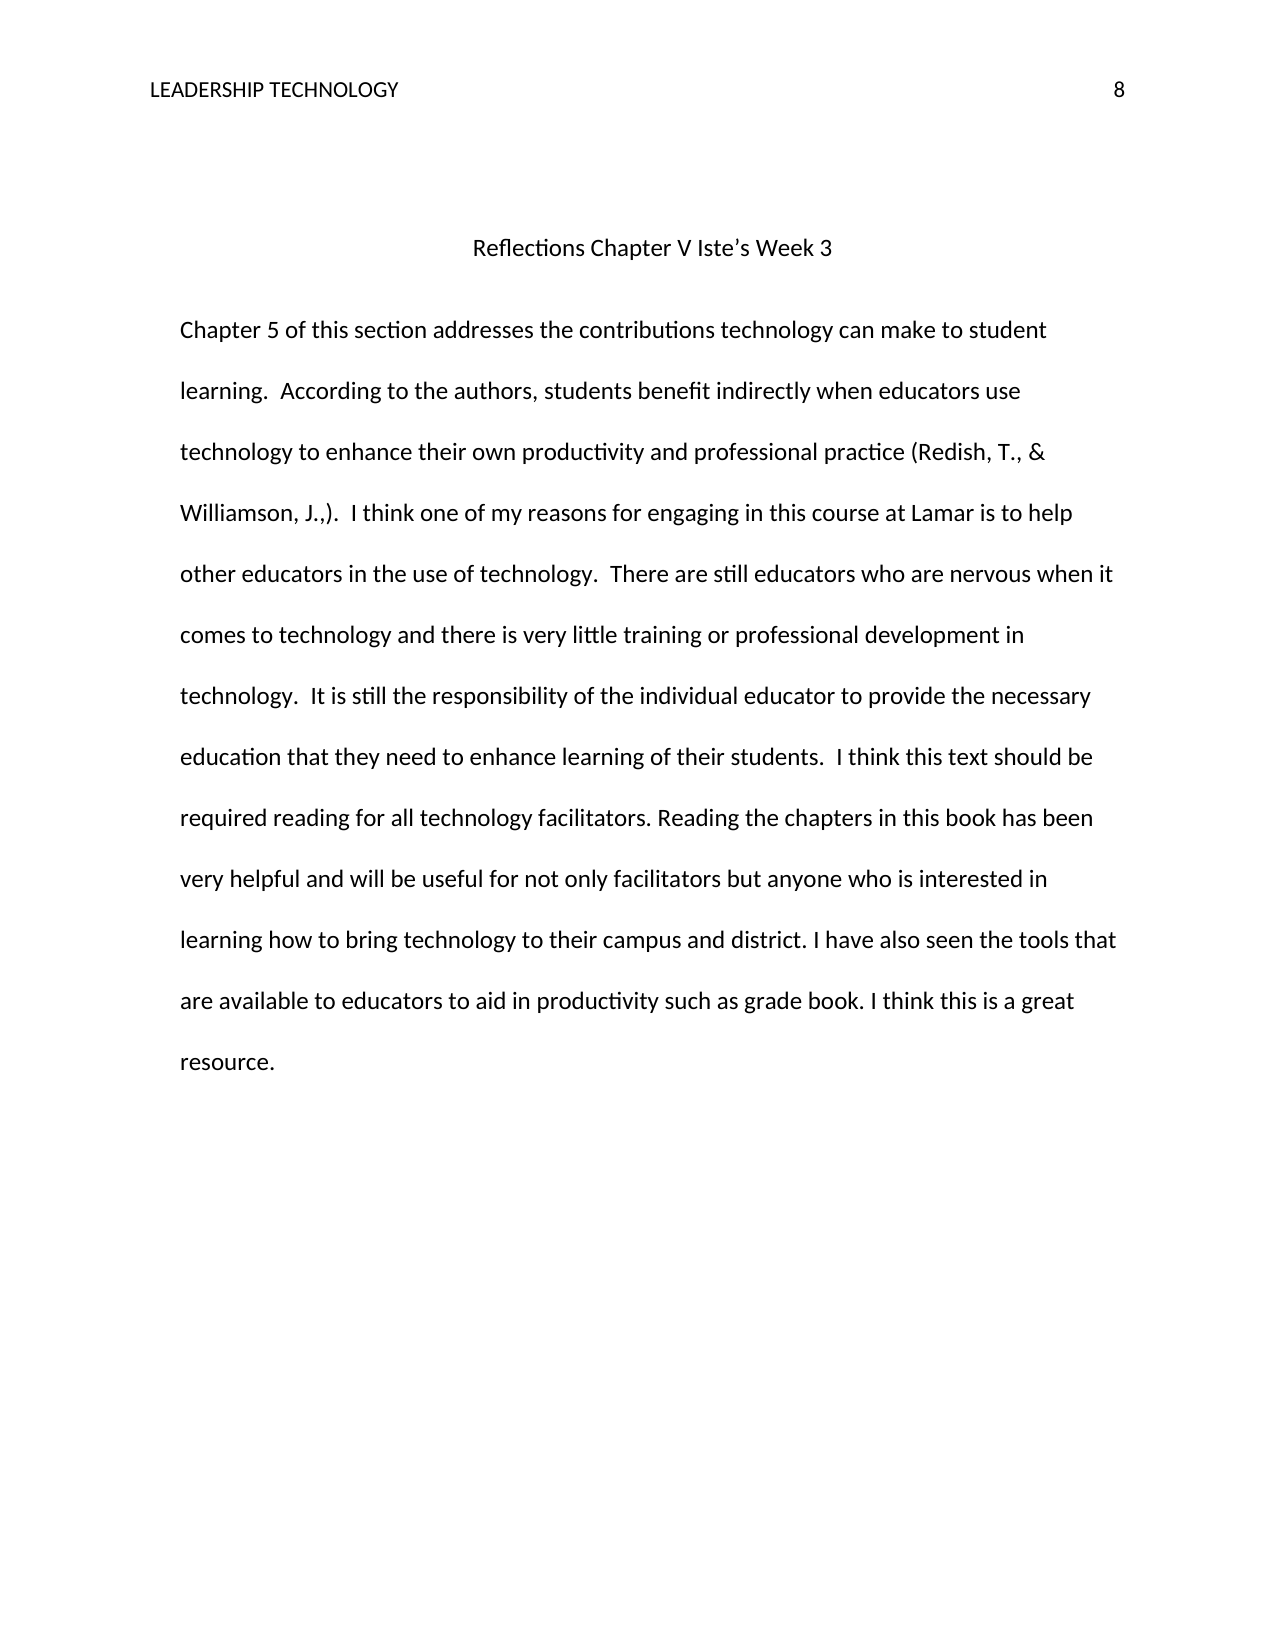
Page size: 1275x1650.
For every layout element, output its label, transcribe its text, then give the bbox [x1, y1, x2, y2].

text Chapter 5 of this section addresses the contributions technology can make to student learning. According to the authors, students benefit indirectly when educators use technology to enhance their own productivity and professional practice (Redish, T., & Williamson, J.,). I think one of my reasons for engaging in this course at Lamar is to help other educators in the use of technology. There are still educators who are nervous when it comes to technology and there is very little training or professional development in technology. It is still the responsibility of the individual educator to provide the necessary education that they need to enhance learning of their students. I think this text should be required reading for all technology facilitators. Reading the chapters in this book has been very helpful and will be useful for not only facilitators but anyone who is interested in learning how to bring technology to their campus and district. I have also seen the tools that are available to educators to aid in productivity such as grade book. I think this is a great resource. [180, 314, 1125, 1077]
text Reflections Chapter V Iste’s Week 3 [180, 232, 1125, 262]
